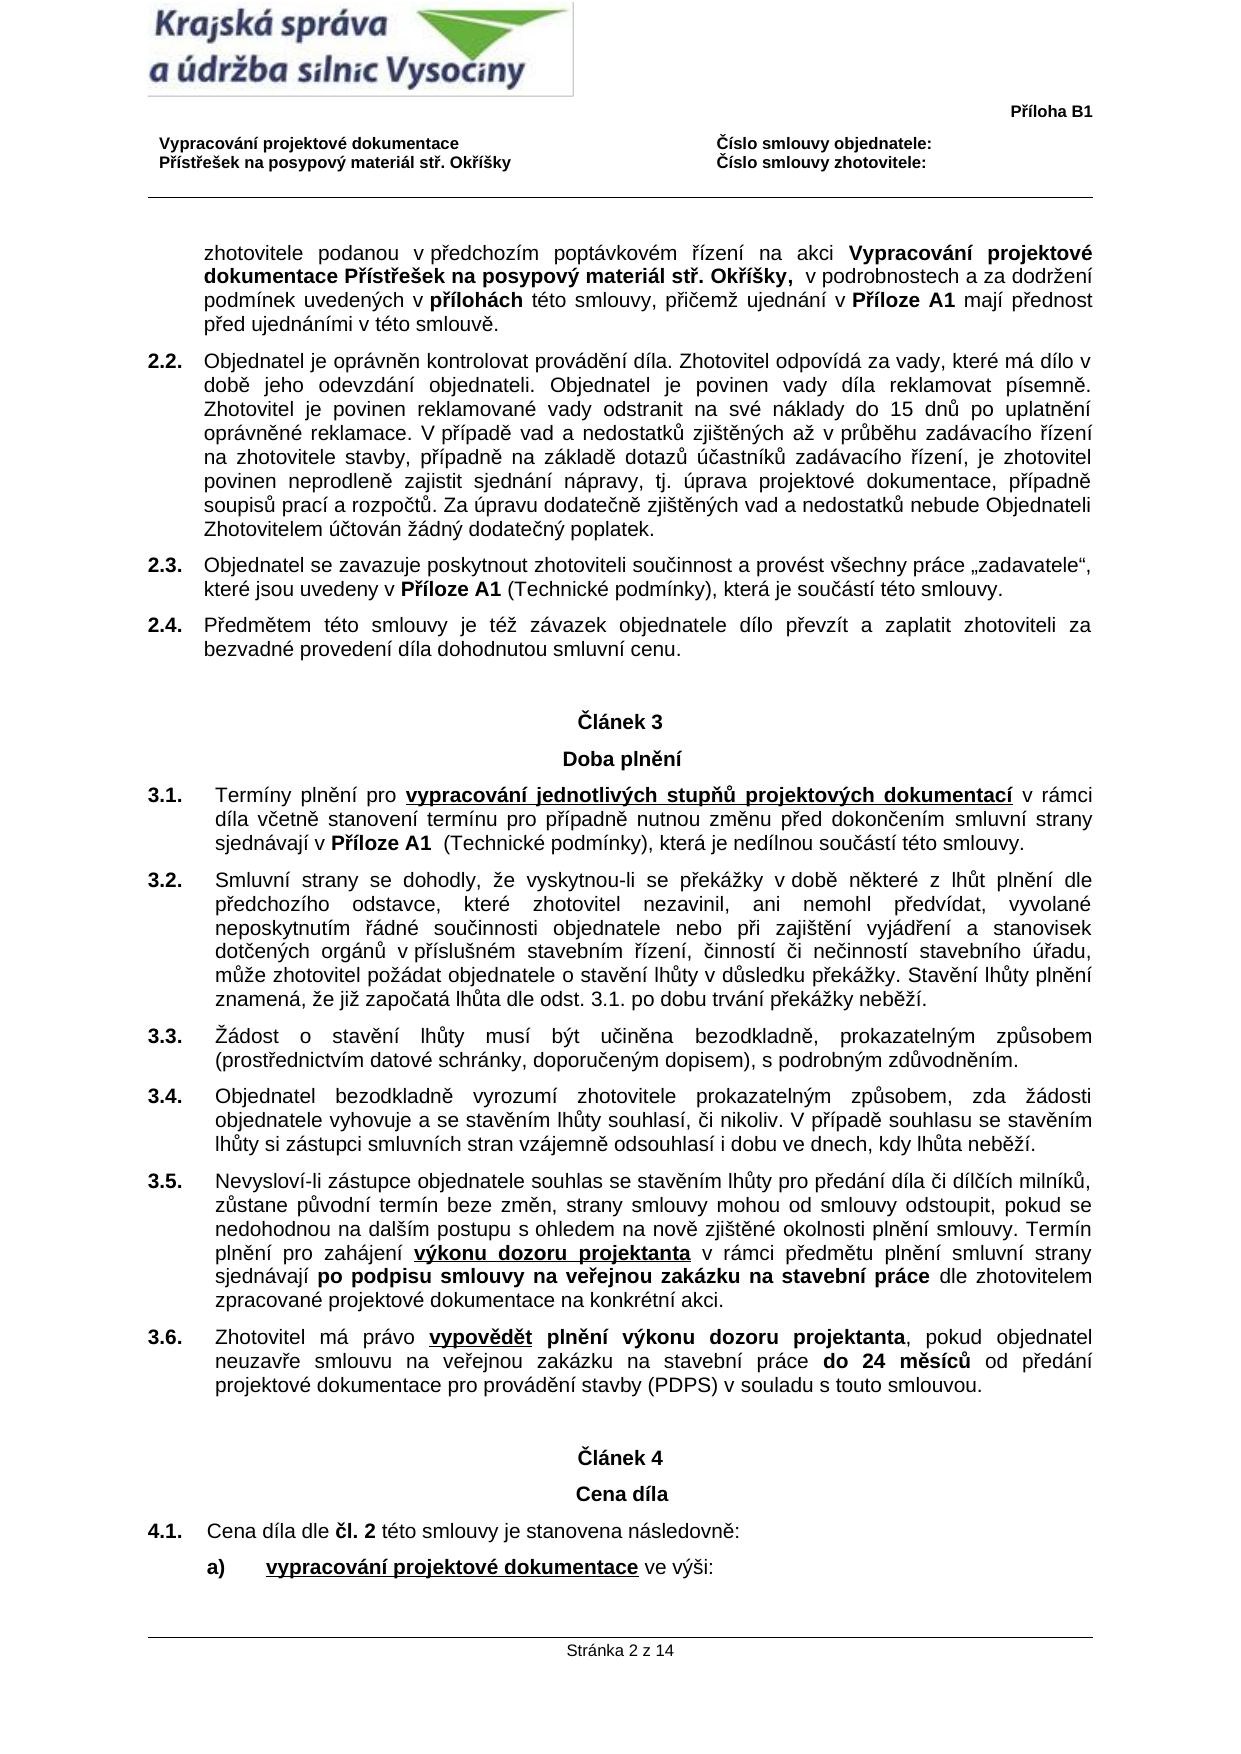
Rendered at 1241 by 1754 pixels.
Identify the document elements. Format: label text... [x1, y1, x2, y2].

list Žádost o stavění lhůty musí být učiněna bezodkladně, prokazatelným způsobem (prostřednictvím datové schránky, doporučeným dopisem), s podrobným zdůvodněním. [148, 1024, 1093, 1072]
picture [147, 2, 574, 98]
list Doba plnění [148, 747, 1096, 771]
list Objednatel bezodkladně vyrozumí zhotovitele prokazatelným způsobem, zda žádosti objednatele vyhovuje a se stavěním lhůty souhlasí, či nikoliv. V případě souhlasu se stavěním lhůty si zástupci smluvních stran vzájemně odsouhlasí i dobu ve dnech, kdy lhůta neběží. [148, 1084, 1093, 1156]
list Objednatel je oprávněn kontrolovat provádění díla. Zhotovitel odpovídá za vady, které má dílo v době jeho odevzdání objednateli. Objednatel je povinen vady díla reklamovat písemně. Zhotovitel je povinen reklamované vady odstranit na své náklady do 15 dnů po uplatnění oprávněné reklamace. V případě vad a nedostatků zjištěných až v průběhu zadávacího řízení na zhotovitele stavby, případně na základě dotazů účastníků zadávacího řízení, je zhotovitel povinen neprodleně zajistit sjednání nápravy, tj. úprava projektové dokumentace, případně soupisů prací a rozpočtů. Za úpravu dodatečně zjištěných vad a nedostatků nebude Objednateli Zhotovitelem účtován žádný dodatečný poplatek. [148, 349, 1093, 540]
list Předmětem této smlouvy je též závazek objednatele dílo převzít a zaplatit zhotoviteli za bezvadné provedení díla dohodnutou smluvní cenu. [148, 613, 1093, 661]
list Zhotovitel má právo vypovědět plnění výkonu dozoru projektanta, pokud objednatel neuzavře smlouvu na veřejnou zakázku na stavební práce do 24 měsíců od předání projektové dokumentace pro provádění stavby (PDPS) v souladu s touto smlouvou. [148, 1325, 1093, 1397]
list Termíny plnění pro vypracování jednotlivých stupňů projektových dokumentací v rámci díla včetně stanovení termínu pro případně nutnou změnu před dokončením smluvní strany sjednávají v Příloze A1 (Technické podmínky), která je nedílnou součástí této smlouvy. [148, 783, 1093, 855]
list Smluvní strany se dohodly, že vyskytnou-li se překážky v době některé z lhůt plnění dle předchozího odstavce, které zhotovitel nezavinil, ani nemohl předvídat, vyvolané neposkytnutím řádné součinnosti objednatele nebo při zajištění vyjádření a stanovisek dotčených orgánů v příslušném stavebním řízení, činností či nečinností stavebního úřadu, může zhotovitel požádat objednatele o stavění lhůty v důsledku překážky. Stavění lhůty plnění znamená, že již započatá lhůta dle odst. 3.1. po dobu trvání překážky neběží. [148, 867, 1093, 1011]
list Cena díla dle čl. 2 této smlouvy je stanovena následovně: [148, 1518, 1093, 1542]
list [148, 240, 1093, 336]
list vypracování projektové dokumentace ve výši: [207, 1555, 1093, 1579]
list Cena díla [148, 1482, 1096, 1506]
list Nevysloví-li zástupce objednatele souhlas se stavěním lhůty pro předání díla či dílčích milníků, zůstane původní termín beze změn, strany smlouvy mohou od smlouvy odstoupit, pokud se nedohodnou na dalším postupu s ohledem na nově zjištěné okolnosti plnění smlouvy. Termín plnění pro zahájení výkonu dozoru projektanta v rámci předmětu plnění smluvní strany sjednávají po podpisu smlouvy na veřejnou zakázku na stavební práce dle zhotovitelem zpracované projektové dokumentace na konkrétní akci. [148, 1168, 1093, 1312]
list Článek 4 [148, 1446, 1093, 1469]
list Objednatel se zavazuje poskytnout zhotoviteli součinnost a provést všechny práce „zadavatele“, které jsou uvedeny v Příloze A1 (Technické podmínky), která je součástí této smlouvy. [148, 553, 1093, 601]
list Článek 3 [148, 710, 1093, 734]
